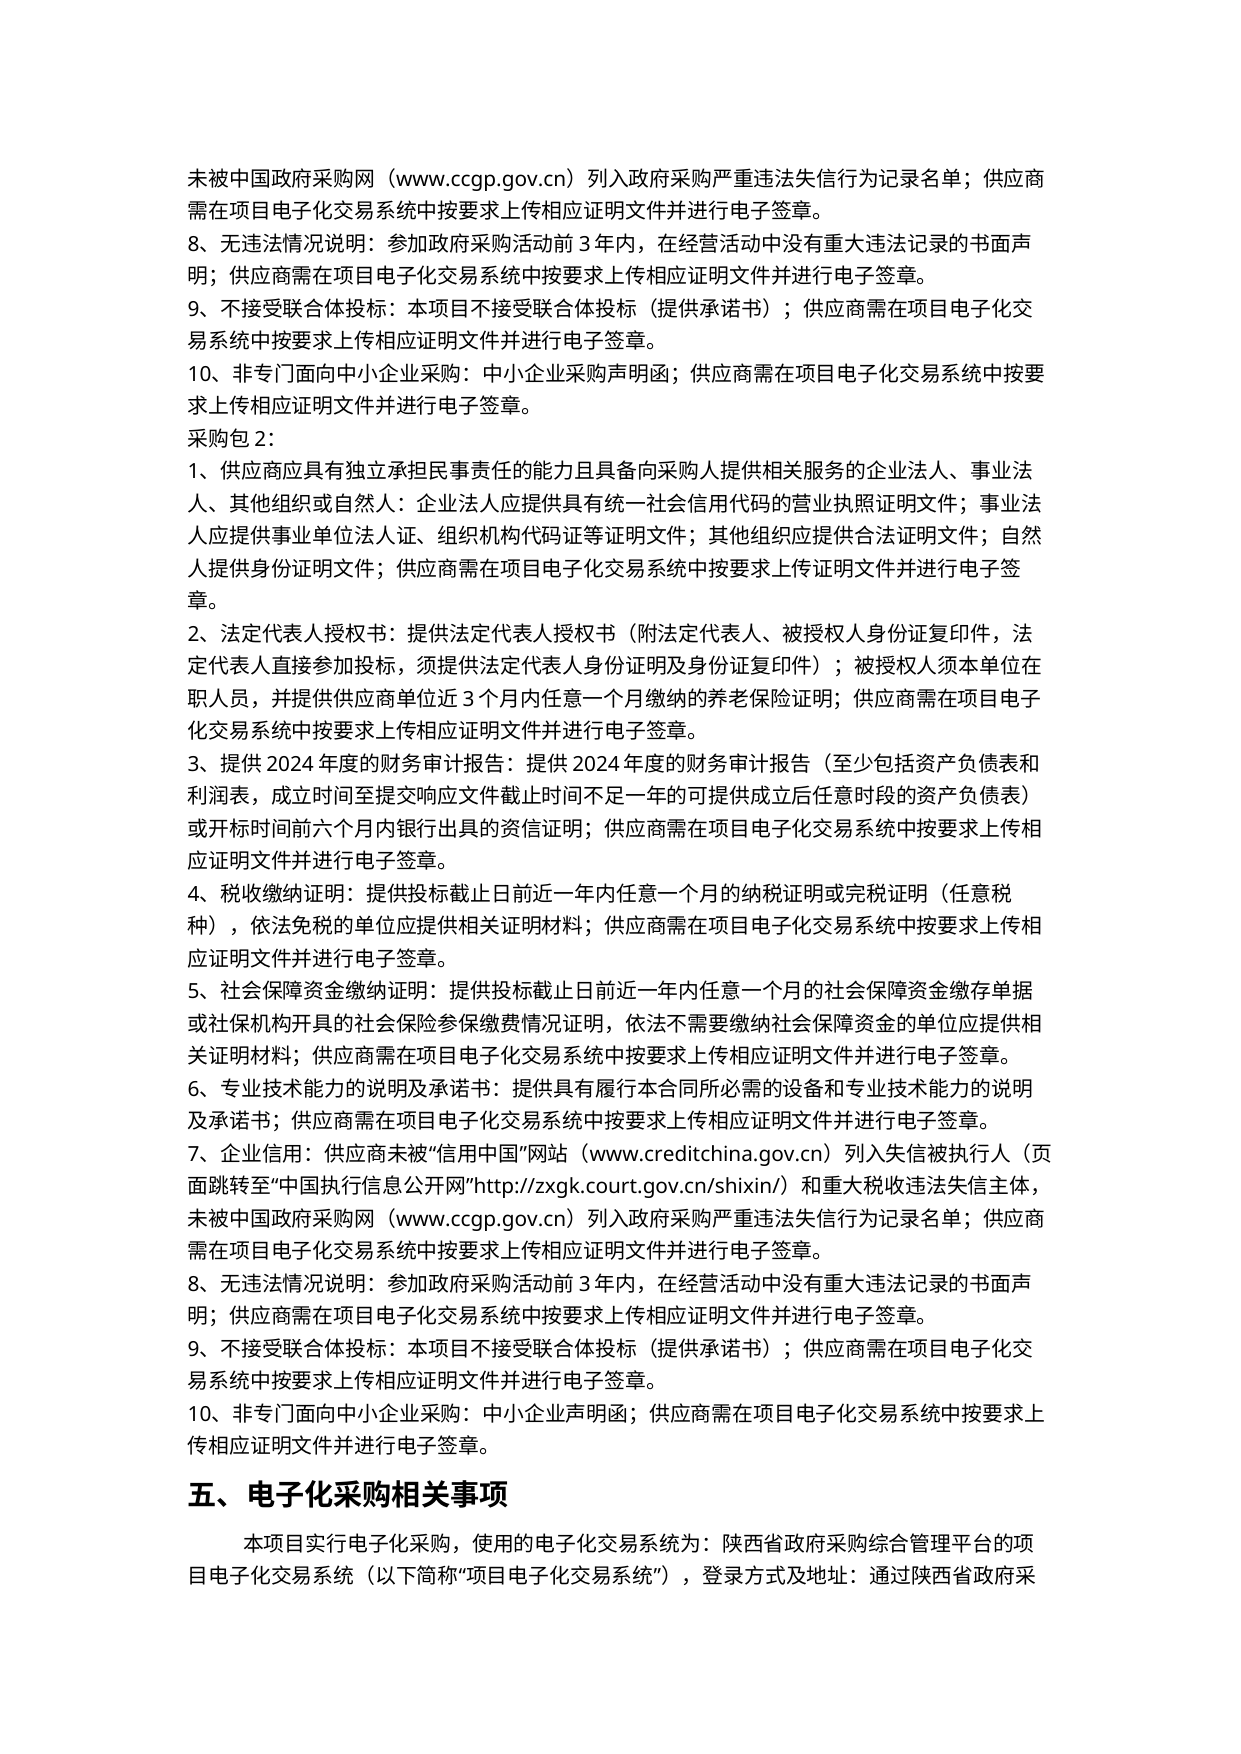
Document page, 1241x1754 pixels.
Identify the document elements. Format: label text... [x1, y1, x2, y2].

text 8、无违法情况说明：参加政府采购活动前3年内，在经营活动中没有重大违法记录的书面声明；供应商需在项目电子化交易系统中按要求上传相应证明文件并进行电子签章。 [187, 227, 1053, 292]
text 五、电子化采购相关事项 [187, 1462, 1053, 1527]
text 9、不接受联合体投标：本项目不接受联合体投标（提供承诺书）；供应商需在项目电子化交易系统中按要求上传相应证明文件并进行电子签章。 [187, 292, 1053, 357]
text 2、法定代表人授权书：提供法定代表人授权书（附法定代表人、被授权人身份证复印件，法定代表人直接参加投标，须提供法定代表人身份证明及身份证复印件）；被授权人须本单位在职人员，并提供供应商单位近3个月内任意一个月缴纳的养老保险证明；供应商需在项目电子化交易系统中按要求上传相应证明文件并进行电子签章。 [187, 617, 1053, 747]
text 6、专业技术能力的说明及承诺书：提供具有履行本合同所必需的设备和专业技术能力的说明及承诺书；供应商需在项目电子化交易系统中按要求上传相应证明文件并进行电子签章。 [187, 1072, 1053, 1137]
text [187, 1527, 1053, 1592]
text 5、社会保障资金缴纳证明：提供投标截止日前近一年内任意一个月的社会保障资金缴存单据或社保机构开具的社会保险参保缴费情况证明，依法不需要缴纳社会保障资金的单位应提供相关证明材料；供应商需在项目电子化交易系统中按要求上传相应证明文件并进行电子签章。 [187, 974, 1053, 1072]
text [187, 162, 1053, 227]
text 10、非专门面向中小企业采购：中小企业声明函；供应商需在项目电子化交易系统中按要求上传相应证明文件并进行电子签章。 [187, 1397, 1053, 1462]
text 10、非专门面向中小企业采购：中小企业采购声明函；供应商需在项目电子化交易系统中按要求上传相应证明文件并进行电子签章。 [187, 357, 1053, 422]
text 采购包2： [187, 422, 1053, 454]
text 1、供应商应具有独立承担民事责任的能力且具备向采购人提供相关服务的企业法人、事业法人、其他组织或自然人：企业法人应提供具有统一社会信用代码的营业执照证明文件；事业法人应提供事业单位法人证、组织机构代码证等证明文件；其他组织应提供合法证明文件；自然人提供身份证明文件；供应商需在项目电子化交易系统中按要求上传证明文件并进行电子签章。 [187, 454, 1053, 617]
text 9、不接受联合体投标：本项目不接受联合体投标（提供承诺书）；供应商需在项目电子化交易系统中按要求上传相应证明文件并进行电子签章。 [187, 1332, 1053, 1397]
text 3、提供2024年度的财务审计报告：提供2024年度的财务审计报告（至少包括资产负债表和利润表，成立时间至提交响应文件截止时间不足一年的可提供成立后任意时段的资产负债表）或开标时间前六个月内银行出具的资信证明；供应商需在项目电子化交易系统中按要求上传相应证明文件并进行电子签章。 [187, 747, 1053, 877]
text 8、无违法情况说明：参加政府采购活动前3年内，在经营活动中没有重大违法记录的书面声明；供应商需在项目电子化交易系统中按要求上传相应证明文件并进行电子签章。 [187, 1267, 1053, 1332]
text 4、税收缴纳证明：提供投标截止日前近一年内任意一个月的纳税证明或完税证明（任意税种），依法免税的单位应提供相关证明材料；供应商需在项目电子化交易系统中按要求上传相应证明文件并进行电子签章。 [187, 877, 1053, 974]
